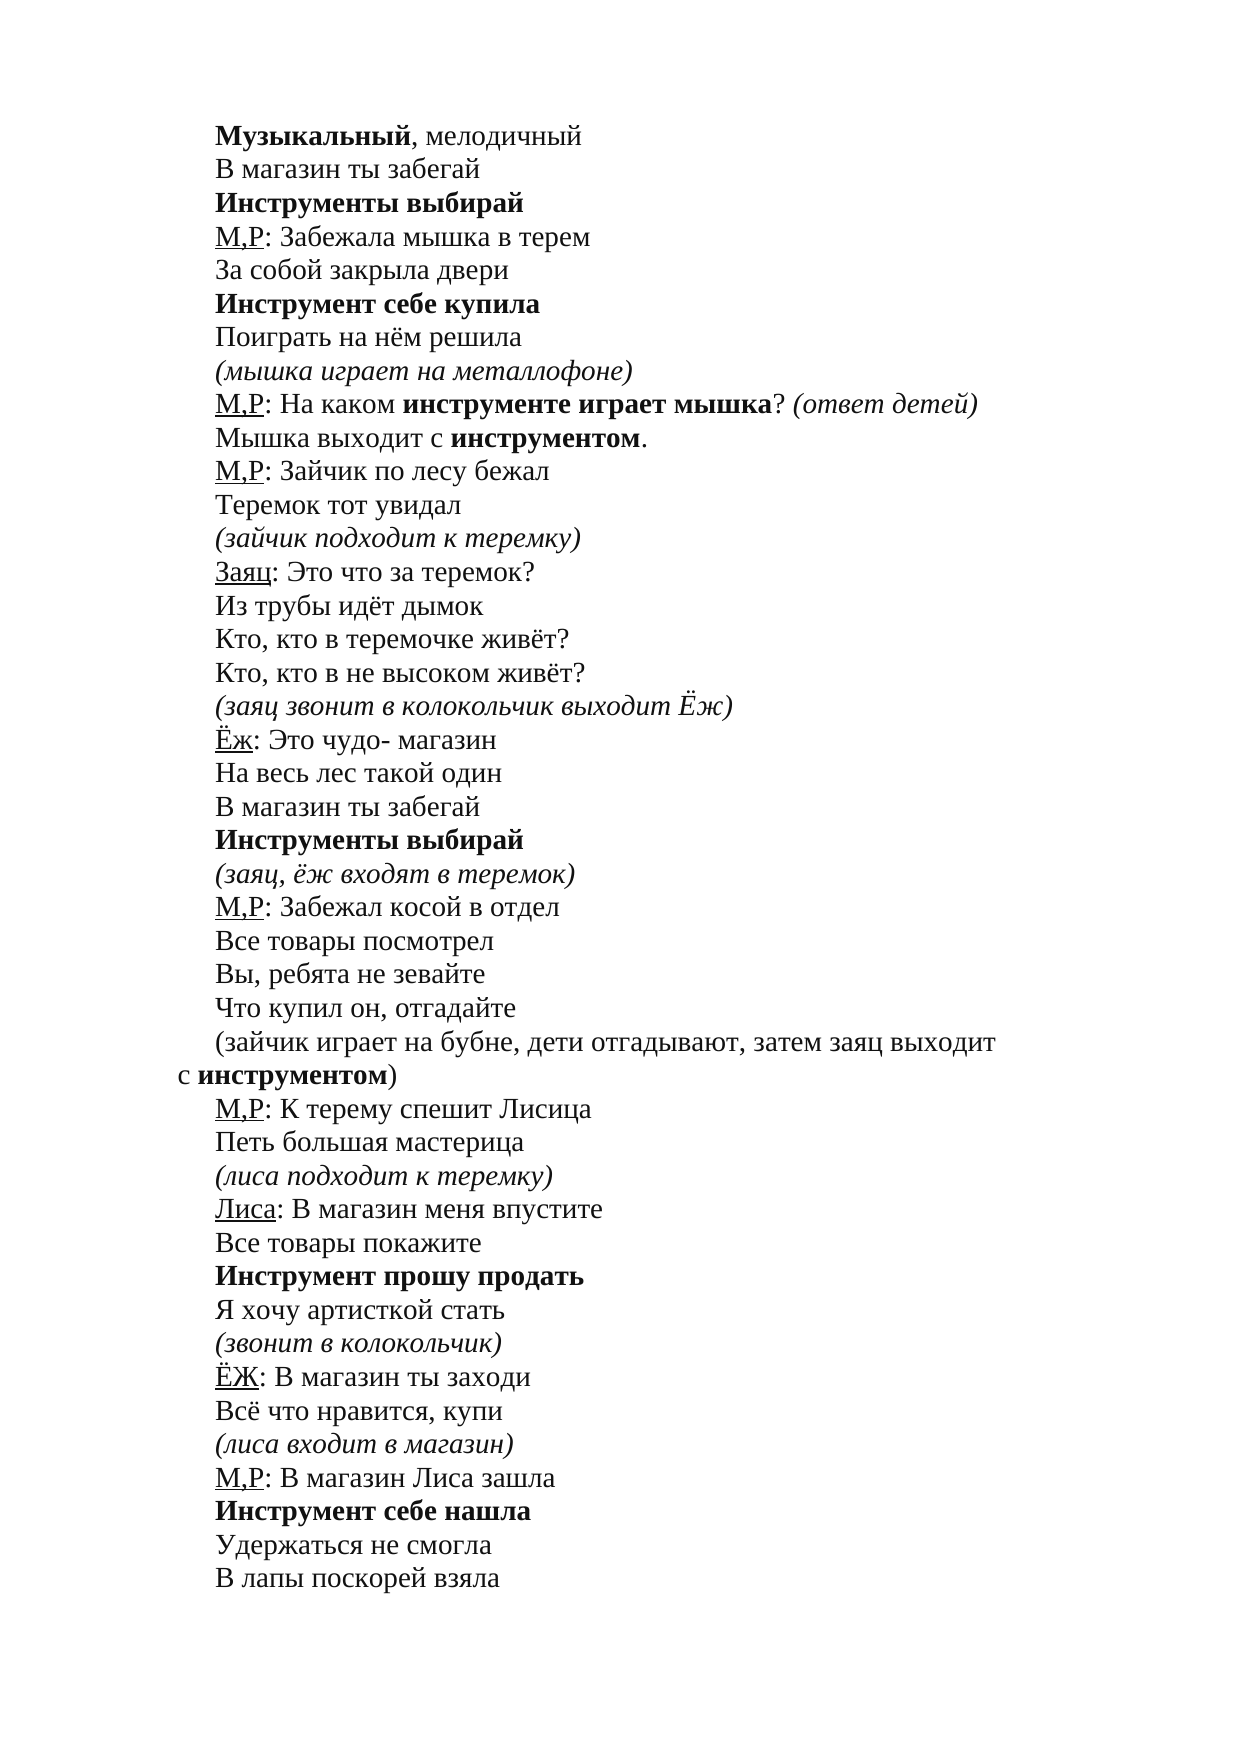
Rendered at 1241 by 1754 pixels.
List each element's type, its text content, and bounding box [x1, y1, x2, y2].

text Инструмент прошу продать [177, 1258, 1152, 1292]
text Всё что нравится, купи [177, 1393, 1152, 1426]
text (звонит в колокольчик) [177, 1326, 1152, 1359]
text Все товары посмотрел [177, 923, 1152, 957]
text Мышка выходит с инструментом. [177, 420, 1152, 453]
text Теремок тот увидал [177, 487, 1152, 521]
text Что купил он, отгадайте [177, 990, 1152, 1024]
text Из трубы идёт дымок [177, 588, 1152, 621]
text На весь лес такой один [177, 755, 1152, 789]
text Удержаться не смогла [177, 1527, 1152, 1560]
text (заяц, ёж входят в теремок) [177, 856, 1152, 889]
text Заяц: Это что за теремок? [177, 554, 1152, 588]
text Инструмент себе нашла [177, 1493, 1152, 1527]
text Инструменты выбирай [177, 185, 1152, 219]
text ЁЖ: В магазин ты заходи [177, 1359, 1152, 1393]
text В лапы поскорей взяла [177, 1560, 1152, 1594]
text Петь большая мастерица [177, 1124, 1152, 1158]
text Инструменты выбирай [177, 822, 1152, 856]
text Инструмент себе купила [177, 286, 1152, 319]
text М,Р: На каком инструменте играет мышка? (ответ детей) [177, 386, 1152, 420]
text (зайчик играет на бубне, дети отгадывают, затем заяц выходит с инструментом) [177, 1024, 1152, 1091]
text В магазин ты забегай [177, 152, 1152, 185]
text Я хочу артисткой стать [177, 1292, 1152, 1326]
text За собой закрыла двери [177, 252, 1152, 286]
text Лиса: В магазин меня впустите [177, 1191, 1152, 1225]
text (заяц звонит в колокольчик выходит Ёж) [177, 688, 1152, 722]
text Кто, кто в теремочке живёт? [177, 621, 1152, 655]
text М,Р: Зайчик по лесу бежал [177, 453, 1152, 487]
text Ёж: Это чудо- магазин [177, 722, 1152, 755]
text (мышка играет на металлофоне) [177, 353, 1152, 386]
text М,Р: Забежал косой в отдел [177, 889, 1152, 923]
text В магазин ты забегай [177, 789, 1152, 822]
text (лиса входит в магазин) [177, 1426, 1152, 1460]
text М,Р: Забежала мышка в терем [177, 219, 1152, 252]
text Вы, ребята не зевайте [177, 957, 1152, 990]
text (зайчик подходит к теремку) [177, 521, 1152, 554]
text Поиграть на нём решила [177, 319, 1152, 353]
text Все товары покажите [177, 1225, 1152, 1258]
text М,Р: К терему спешит Лисица [177, 1091, 1152, 1124]
text Музыкальный, мелодичный [177, 118, 1152, 152]
text Кто, кто в не высоком живёт? [177, 655, 1152, 688]
text (лиса подходит к теремку) [177, 1158, 1152, 1191]
text М,Р: В магазин Лиса зашла [177, 1460, 1152, 1493]
